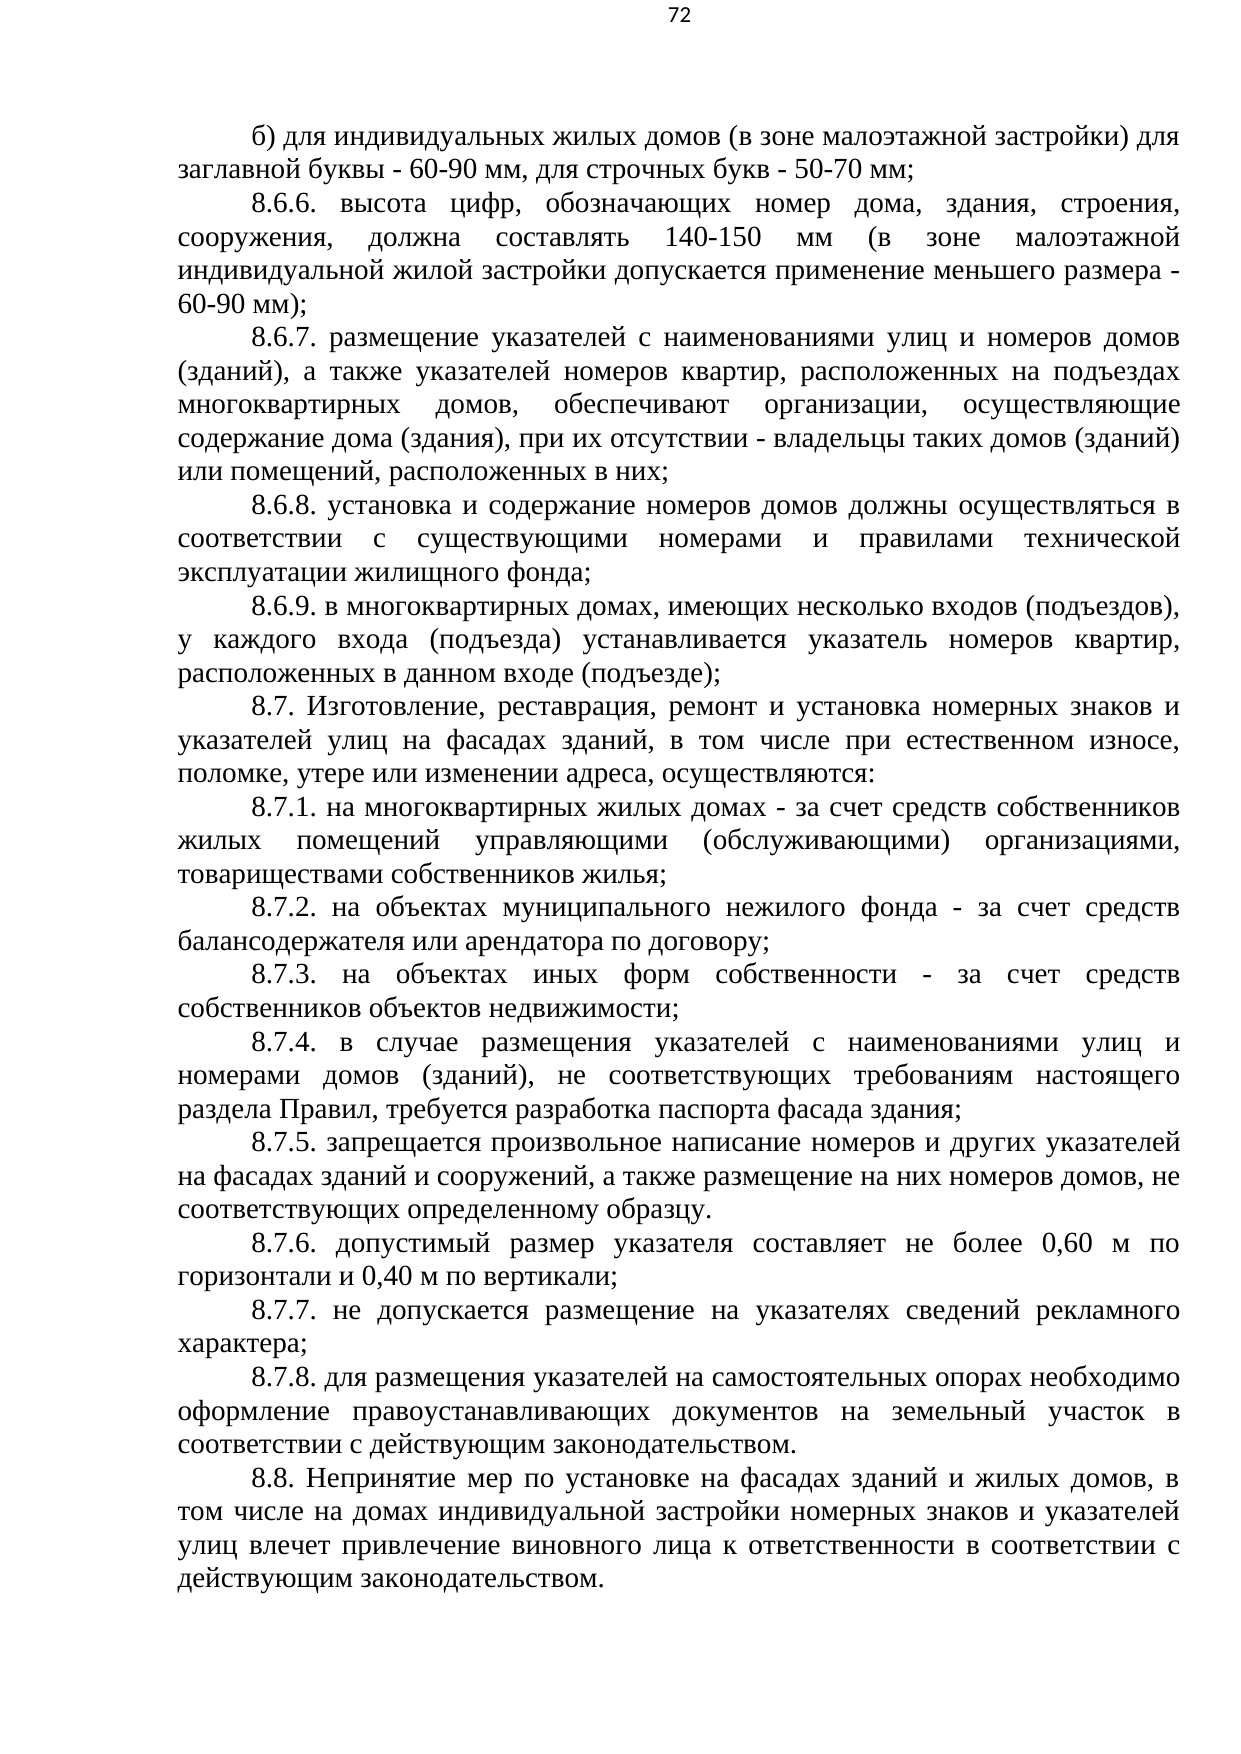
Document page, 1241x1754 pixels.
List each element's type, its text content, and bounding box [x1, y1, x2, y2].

text 8.7. Изготовление, реставрация, ремонт и установка номерных знаков и указателей улиц на фасадах зданий, в том числе при естественном износе, поломке, утере или изменении адреса, осуществляются: [177, 688, 1181, 789]
text 8.7.3. на объектах иных форм собственности - за счет средств собственников объектов недвижимости; [177, 957, 1181, 1024]
text 8.6.6. высота цифр, обозначающих номер дома, здания, строения, сооружения, должна составлять 140-150 мм (в зоне малоэтажной индивидуальной жилой застройки допускается применение меньшего размера - 60-90 мм); [177, 185, 1181, 319]
text 8.7.5. запрещается произвольное написание номеров и других указателей на фасадах зданий и сооружений, а также размещение на них номеров домов, не соответствующих определенному образцу. [177, 1124, 1181, 1225]
text 8.6.9. в многоквартирных домах, имеющих несколько входов (подъездов), у каждого входа (подъезда) устанавливается указатель номеров квартир, расположенных в данном входе (подъезде); [177, 588, 1181, 688]
text 8.7.8. для размещения указателей на самостоятельных опорах необходимо оформление правоустанавливающих документов на земельный участок в соответствии с действующим законодательством. [177, 1359, 1181, 1460]
text 8.6.8. установка и содержание номеров домов должны осуществляться в соответствии с существующими номерами и правилами технической эксплуатации жилищного фонда; [177, 487, 1181, 588]
text 8.8. Непринятие мер по установке на фасадах зданий и жилых домов, в том числе на домах индивидуальной застройки номерных знаков и указателей улиц влечет привлечение виновного лица к ответственности в соответствии с действующим законодательством. [177, 1460, 1181, 1594]
text б) для индивидуальных жилых домов (в зоне малоэтажной застройки) для заглавной буквы - 60-90 мм, для строчных букв - 50-70 мм; [177, 118, 1181, 185]
text 8.7.2. на объектах муниципального нежилого фонда - за счет средств балансодержателя или арендатора по договору; [177, 889, 1181, 957]
text 8.7.4. в случае размещения указателей с наименованиями улиц и номерами домов (зданий), не соответствующих требованиям настоящего раздела Правил, требуется разработка паспорта фасада здания; [177, 1024, 1181, 1124]
text 8.7.6. допустимый размер указателя составляет не более 0,60 м по горизонтали и 0,40 м по вертикали; [177, 1225, 1181, 1292]
text 8.7.7. не допускается размещение на указателях сведений рекламного характера; [177, 1292, 1181, 1359]
text 8.7.1. на многоквартирных жилых домах - за счет средств собственников жилых помещений управляющими (обслуживающими) организациями, товариществами собственников жилья; [177, 789, 1181, 889]
text 8.6.7. размещение указателей с наименованиями улиц и номеров домов (зданий), а также указателей номеров квартир, расположенных на подъездах многоквартирных домов, обеспечивают организации, осуществляющие содержание дома (здания), при их отсутствии - владельцы таких домов (зданий) или помещений, расположенных в них; [177, 319, 1181, 487]
